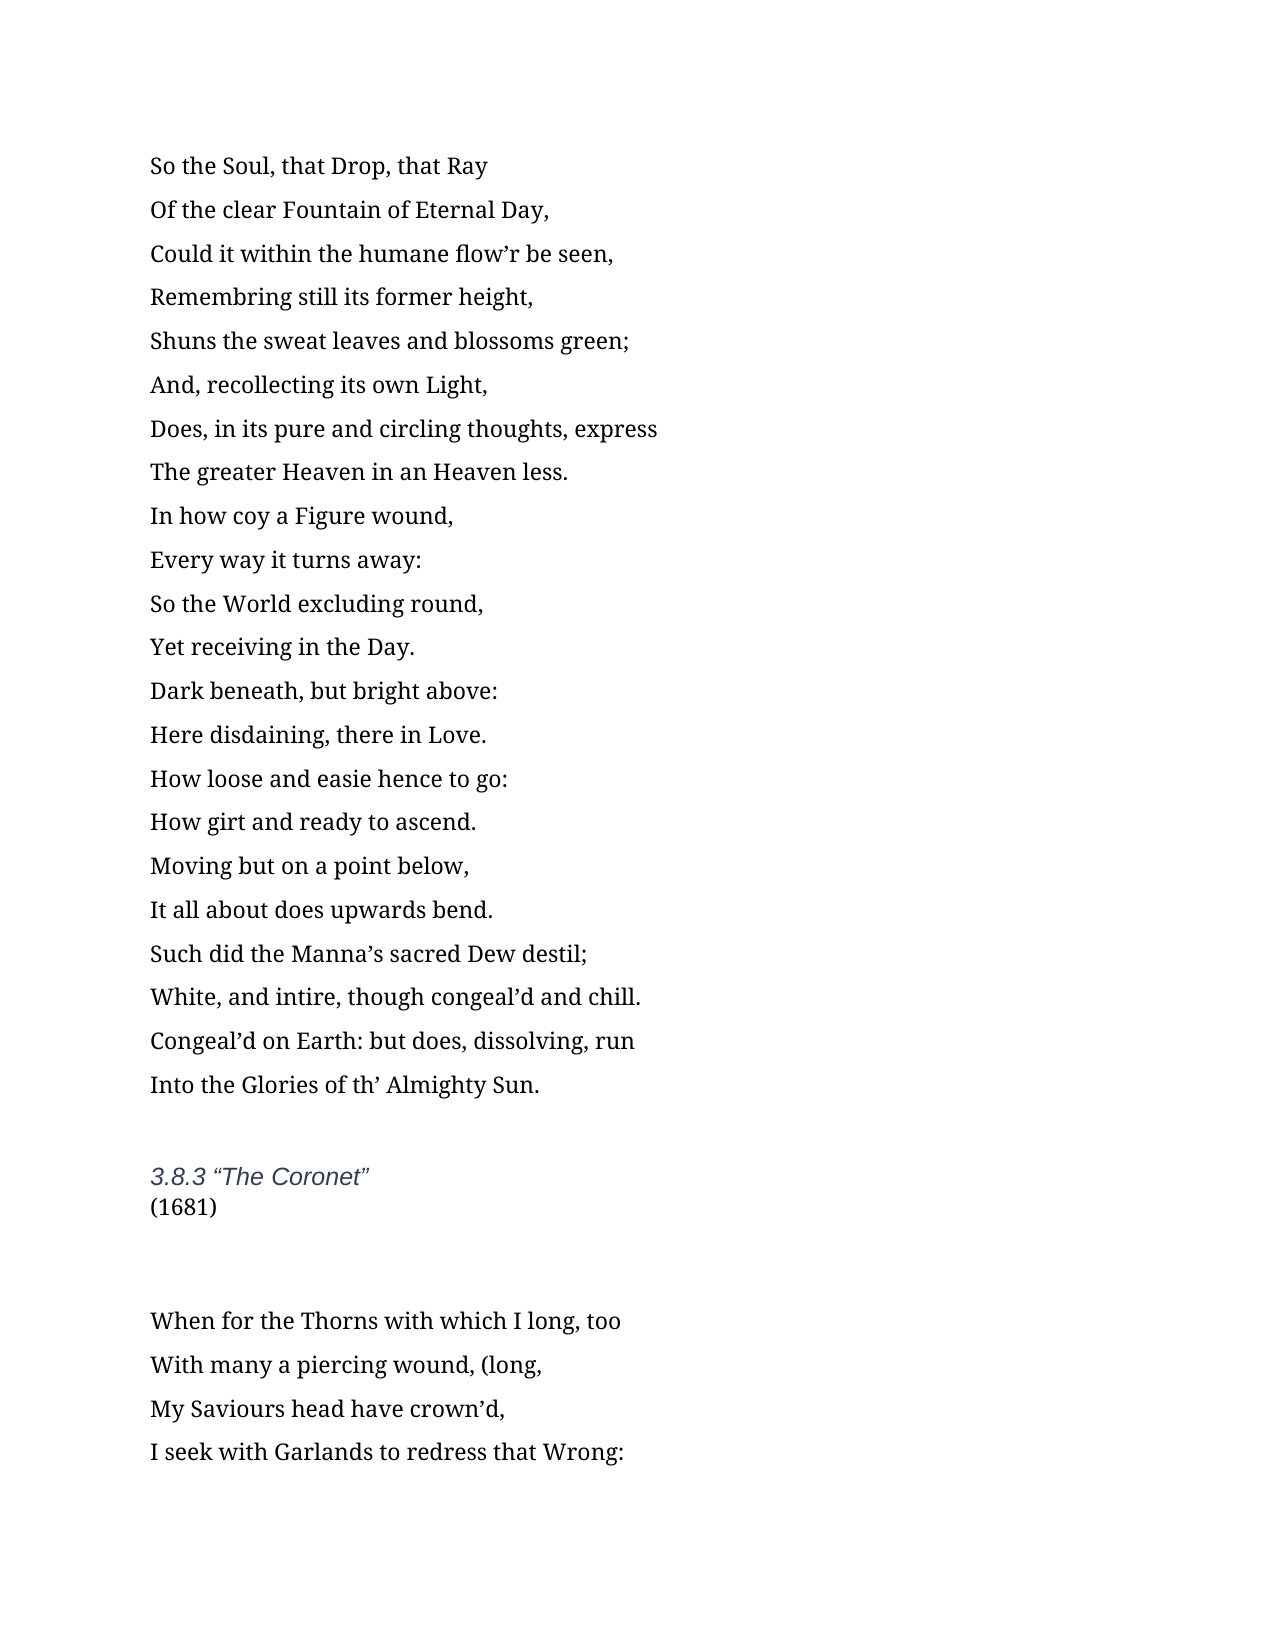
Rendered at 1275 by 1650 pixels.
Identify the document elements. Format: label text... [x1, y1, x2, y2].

text Shuns the sweat leaves and blossoms green; [150, 325, 1125, 356]
text Every way it turns away: [150, 544, 1125, 575]
text Dark beneath, but bright above: [150, 675, 1125, 706]
text When for the Thorns with which I long, too [150, 1305, 1125, 1336]
text With many a piercing wound, (long, [150, 1349, 1125, 1380]
text And, recollecting its own Light, [150, 369, 1125, 400]
text Remembring still its former height, [150, 281, 1125, 312]
text White, and intire, though congeal’d and chill. [150, 981, 1125, 1012]
text How loose and easie hence to go: [150, 762, 1125, 794]
text It all about does upwards bend. [150, 894, 1125, 925]
text So the Soul, that Drop, that Ray [150, 150, 1125, 181]
text I seek with Garlands to redress that Wrong: [150, 1436, 1125, 1468]
text Congeal’d on Earth: but does, dissolving, run [150, 1025, 1125, 1056]
text Into the Glories of th’ Almighty Sun. [150, 1069, 1125, 1100]
subtitle 3.8.3 “The Coronet” [150, 1162, 1125, 1191]
text The greater Heaven in an Heaven less. [150, 456, 1125, 487]
text Here disdaining, there in Love. [150, 719, 1125, 750]
text Does, in its pure and circling thoughts, express [150, 412, 1125, 444]
text In how coy a Figure wound, [150, 500, 1125, 531]
text Yet receiving in the Day. [150, 631, 1125, 662]
text How girt and ready to ascend. [150, 806, 1125, 837]
text Such did the Manna’s sacred Dew destil; [150, 937, 1125, 969]
text Of the clear Fountain of Eternal Day, [150, 194, 1125, 225]
text So the World excluding round, [150, 587, 1125, 619]
text Moving but on a point below, [150, 850, 1125, 881]
text My Saviours head have crown’d, [150, 1393, 1125, 1424]
text Could it within the humane flow’r be seen, [150, 237, 1125, 269]
text (1681) [150, 1191, 1125, 1222]
